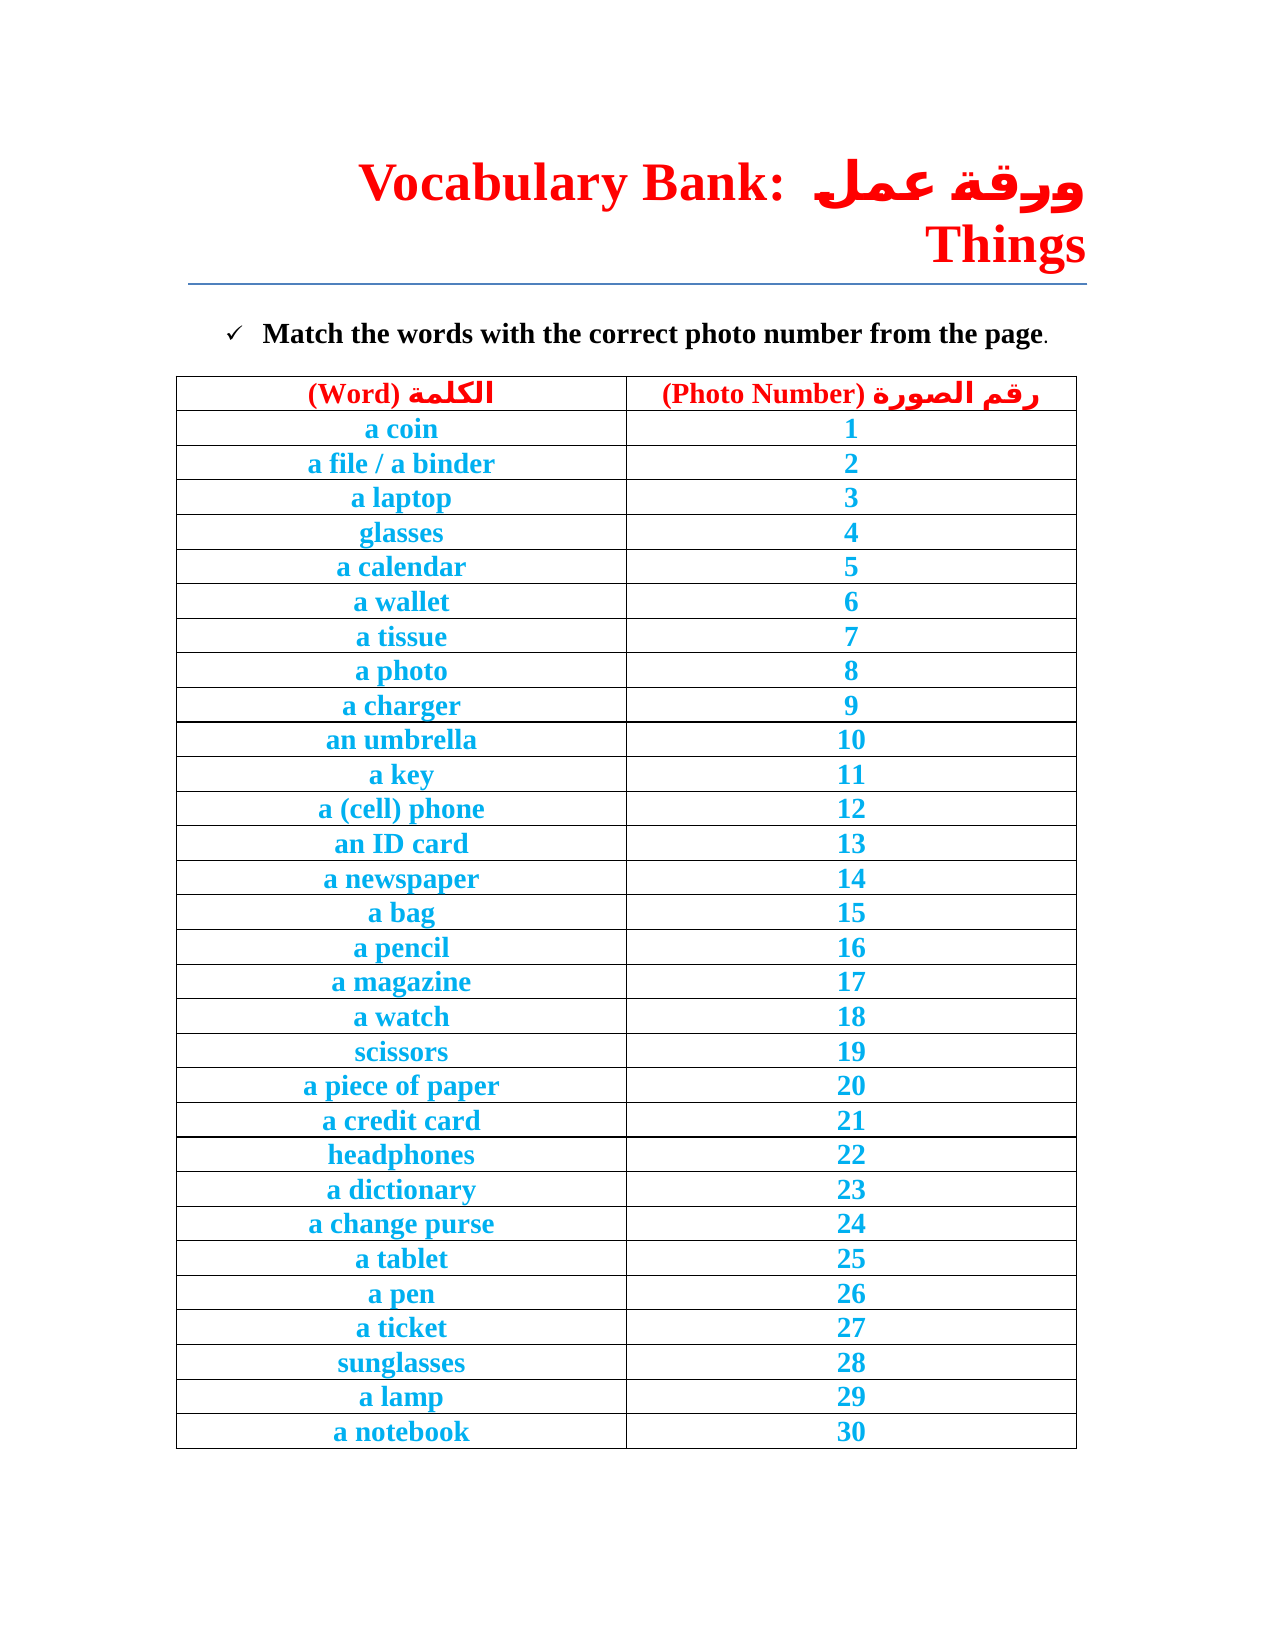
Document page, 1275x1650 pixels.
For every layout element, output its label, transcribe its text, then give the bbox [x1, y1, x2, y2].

table_cell 12 [627, 792, 1076, 825]
table_cell a tablet [177, 1241, 626, 1275]
table_cell 29 [627, 1380, 1076, 1413]
table_cell a key [177, 757, 626, 791]
table_cell a dictionary [177, 1172, 626, 1206]
table_cell headphones [177, 1138, 626, 1171]
table_cell 3 [627, 480, 1076, 514]
table_cell scissors [177, 1034, 626, 1067]
table_cell a photo [177, 653, 626, 687]
table_cell a lamp [177, 1380, 626, 1413]
table_cell 26 [627, 1276, 1076, 1309]
table_cell 27 [627, 1310, 1076, 1344]
table_cell 22 [627, 1138, 1076, 1171]
table_cell 30 [627, 1414, 1076, 1448]
table_cell a change purse [177, 1207, 626, 1240]
table_cell 10 [627, 723, 1076, 756]
table_cell a tissue [177, 619, 626, 652]
table_cell a newspaper [177, 861, 626, 894]
table_cell a (cell) phone [177, 792, 626, 825]
table_cell glasses [177, 515, 626, 548]
table_cell 16 [627, 930, 1076, 963]
table_cell 20 [627, 1068, 1076, 1102]
table_cell 21 [627, 1103, 1076, 1136]
table_cell 23 [627, 1172, 1076, 1206]
table_cell 18 [627, 999, 1076, 1033]
table_cell a piece of paper [177, 1068, 626, 1102]
table_cell 1 [627, 411, 1076, 445]
table_cell a calendar [177, 550, 626, 583]
table_header رقم الصورة (Photo Number) [627, 377, 1076, 410]
table_cell 17 [627, 965, 1076, 998]
table_cell 28 [627, 1345, 1076, 1378]
table_cell a notebook [177, 1414, 626, 1448]
table_cell sunglasses [177, 1345, 626, 1378]
table_cell 6 [627, 584, 1076, 618]
table_cell 13 [627, 826, 1076, 860]
table_cell a credit card [177, 1103, 626, 1136]
table_cell 2 [627, 446, 1076, 479]
table_cell 19 [627, 1034, 1076, 1067]
table_cell 7 [627, 619, 1076, 652]
table_cell 5 [627, 550, 1076, 583]
table_cell 14 [627, 861, 1076, 894]
table_cell a laptop [177, 480, 626, 514]
table_cell a pencil [177, 930, 626, 963]
table_cell 11 [627, 757, 1076, 791]
list Match the words with the correct photo number from the page. [225, 316, 1087, 350]
table_cell a charger [177, 688, 626, 721]
table_cell a watch [177, 999, 626, 1033]
table_cell 15 [627, 895, 1076, 929]
table_cell a file / a binder [177, 446, 626, 479]
table_cell a coin [177, 411, 626, 445]
table_cell an ID card [177, 826, 626, 860]
table_cell a magazine [177, 965, 626, 998]
table_cell an umbrella [177, 723, 626, 756]
table_cell 4 [627, 515, 1076, 548]
table_cell 25 [627, 1241, 1076, 1275]
table_cell a bag [177, 895, 626, 929]
table_cell a pen [177, 1276, 626, 1309]
table_cell 24 [627, 1207, 1076, 1240]
title ورقة عمل Vocabulary Bank: Things [187, 150, 1087, 285]
table_cell 8 [627, 653, 1076, 687]
table_cell 9 [627, 688, 1076, 721]
table_cell a ticket [177, 1310, 626, 1344]
table_header الكلمة (Word) [177, 377, 626, 410]
table_cell a wallet [177, 584, 626, 618]
